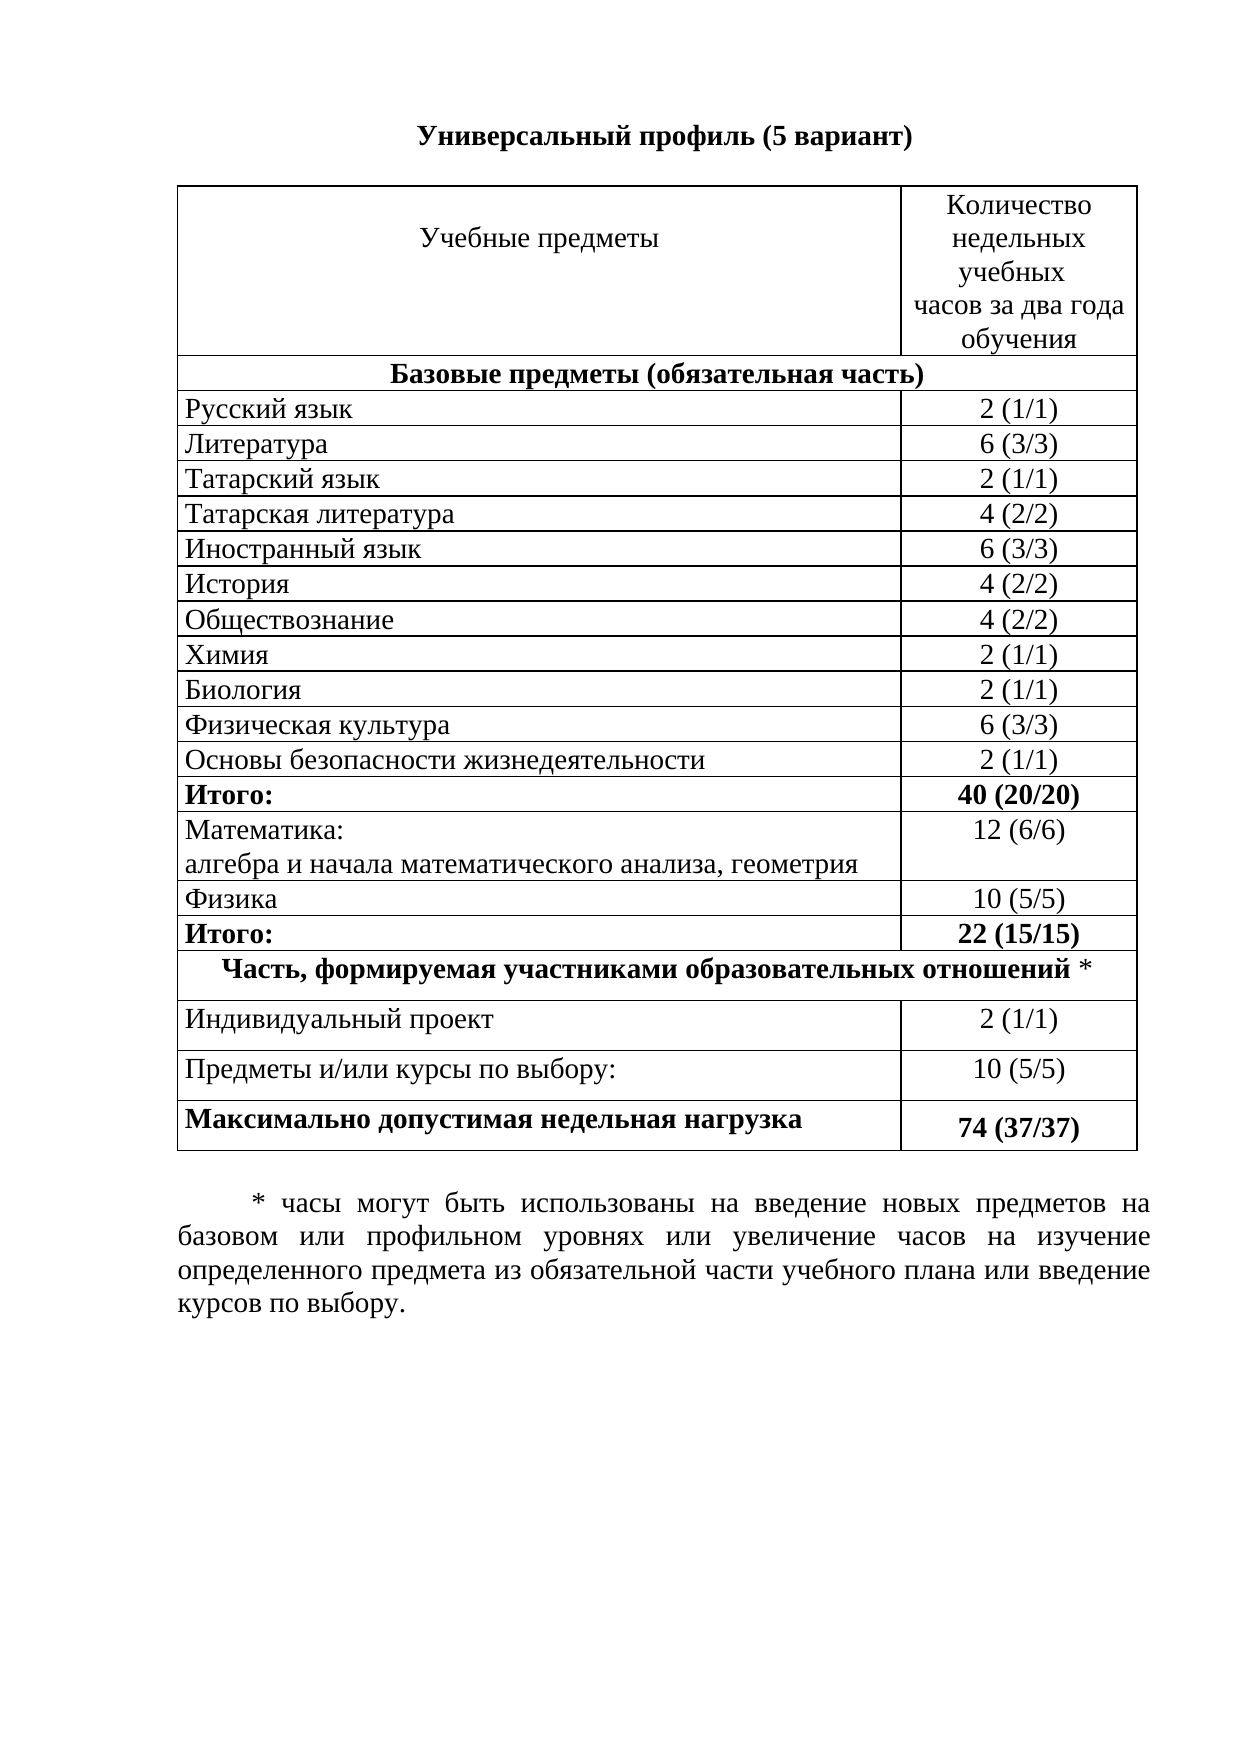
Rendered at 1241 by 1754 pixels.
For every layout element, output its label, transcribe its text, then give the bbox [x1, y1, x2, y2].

table_cell Предметы и/или курсы по выбору: [178, 1051, 900, 1100]
text * часы могут быть использованы на введение новых предметов на базовом или профильном уровнях или увеличение часов на изучение определенного предмета из обязательной части учебного плана или введение курсов по выбору. [177, 1185, 1152, 1319]
table_cell 4 (2/2) [902, 602, 1136, 635]
table_cell 6 (3/3) [902, 426, 1136, 460]
table_cell 4 (2/2) [902, 567, 1136, 600]
table_cell Литература [178, 426, 900, 460]
table_cell Математика: алгебра и начала математического анализа, геометрия [178, 812, 900, 879]
table_cell 2 (1/1) [902, 461, 1136, 495]
table_cell 2 (1/1) [902, 1001, 1136, 1050]
table_cell Индивидуальный проект [178, 1001, 900, 1050]
table_cell 2 (1/1) [902, 672, 1136, 706]
text Универсальный профиль (5 вариант) [177, 118, 1152, 152]
table_cell Физика [178, 881, 900, 914]
table_cell Итого: [178, 916, 900, 950]
table_cell Биология [178, 672, 900, 706]
table_cell Часть, формируемая участниками образовательных отношений * [178, 951, 1136, 1000]
table_cell 6 (3/3) [902, 532, 1136, 565]
table_cell 4 (2/2) [902, 497, 1136, 530]
table_cell 2 (1/1) [902, 742, 1136, 776]
table_cell 22 (15/15) [902, 916, 1136, 950]
table_header Количество недельных учебных часов за два года обучения [902, 187, 1136, 354]
table_cell 10 (5/5) [902, 1051, 1136, 1100]
table_cell Базовые предметы (обязательная часть) [178, 356, 1136, 389]
table_cell 12 (6/6) [902, 812, 1136, 879]
table_cell Татарский язык [178, 461, 900, 495]
table_cell 74 (37/37) [902, 1101, 1136, 1150]
table_cell 10 (5/5) [902, 881, 1136, 914]
table_cell Физическая культура [178, 707, 900, 741]
table_cell Татарская литература [178, 497, 900, 530]
table_cell 40 (20/20) [902, 777, 1136, 811]
table_cell Обществознание [178, 602, 900, 635]
table_cell 6 (3/3) [902, 707, 1136, 741]
table_cell Русский язык [178, 391, 900, 425]
table_cell 2 (1/1) [902, 637, 1136, 670]
table_cell История [178, 567, 900, 600]
table_cell Иностранный язык [178, 532, 900, 565]
table_cell Итого: [178, 777, 900, 811]
table_cell Максимально допустимая недельная нагрузка [178, 1101, 900, 1150]
table_cell 2 (1/1) [902, 391, 1136, 425]
table_header Учебные предметы [178, 187, 900, 354]
table_cell Основы безопасности жизнедеятельности [178, 742, 900, 776]
table_cell Химия [178, 637, 900, 670]
